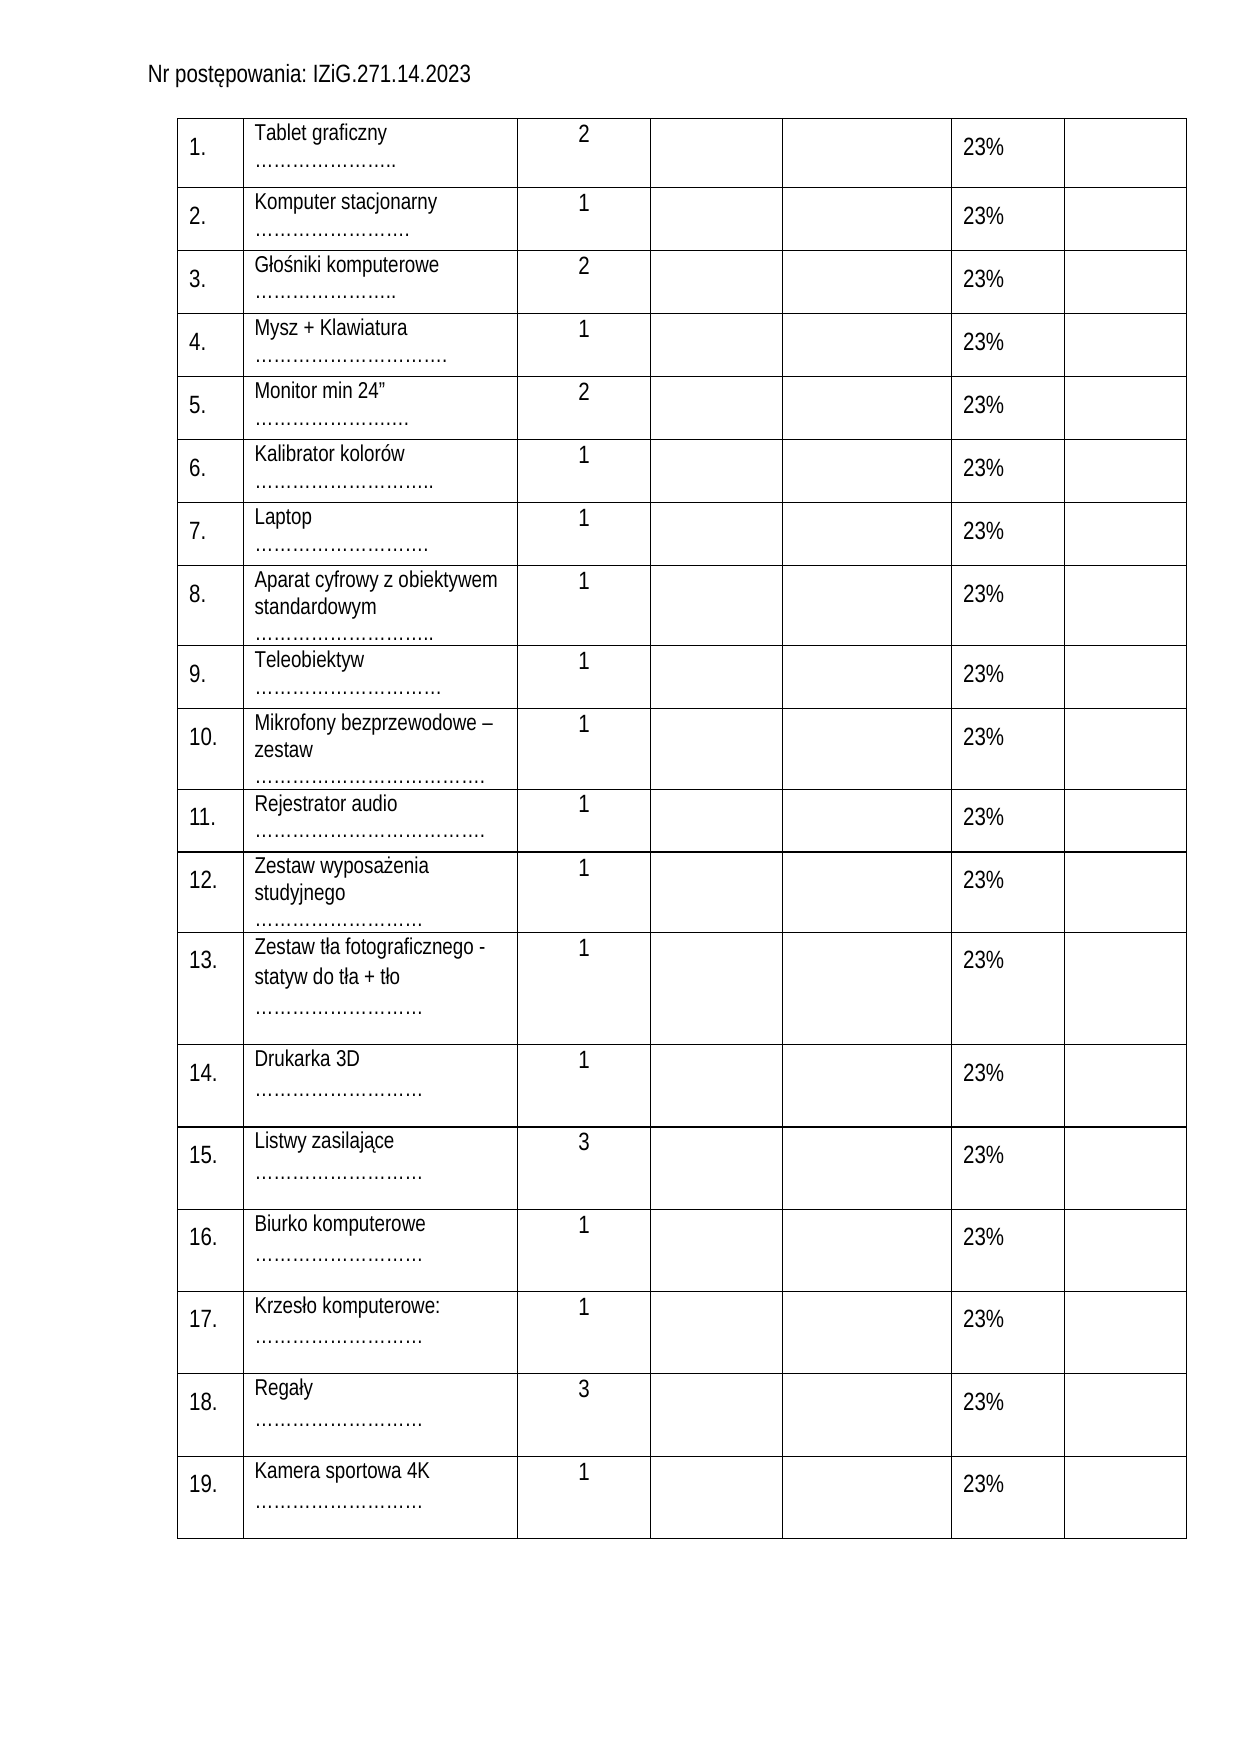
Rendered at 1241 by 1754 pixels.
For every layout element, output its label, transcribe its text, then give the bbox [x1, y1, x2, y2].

table_cell [651, 790, 782, 851]
table_cell [1065, 1292, 1186, 1373]
table_cell [783, 566, 951, 645]
table_cell [178, 933, 243, 1044]
table_cell 1 [518, 440, 650, 502]
table_cell Listwy zasilające ……………………… [244, 1128, 517, 1209]
table_cell 23% [952, 1374, 1064, 1456]
table_cell [1065, 188, 1186, 250]
table_cell Regały ……………………… [244, 1374, 517, 1456]
table_cell [178, 119, 243, 187]
table_cell Głośniki komputerowe ………………….. [244, 251, 517, 313]
table_cell Biurko komputerowe ……………………… [244, 1210, 517, 1291]
table_cell [651, 1045, 782, 1126]
table_cell 1 [518, 853, 650, 932]
table_cell Rejestrator audio ………………………………. [244, 790, 517, 851]
table_cell [651, 933, 782, 1044]
table_cell [178, 646, 243, 708]
table_cell 1 [518, 314, 650, 376]
table_cell [783, 1045, 951, 1126]
table_cell 23% [952, 251, 1064, 313]
table_cell [783, 377, 951, 439]
table_cell [651, 566, 782, 645]
table_cell [1065, 314, 1186, 376]
table_cell [651, 1128, 782, 1209]
table_cell 1 [518, 933, 650, 1044]
table_cell [783, 251, 951, 313]
table_cell [651, 709, 782, 788]
table_cell [178, 790, 243, 851]
table_cell 1 [518, 790, 650, 851]
table_cell 3 [518, 1374, 650, 1456]
table_cell 23% [952, 853, 1064, 932]
table_cell 23% [952, 790, 1064, 851]
table_cell [783, 646, 951, 708]
table_cell [651, 251, 782, 313]
table_cell Kalibrator kolorów ……………………….. [244, 440, 517, 502]
table_cell Aparat cyfrowy z obiektywem standardowym ……………………….. [244, 566, 517, 645]
table_cell [783, 1374, 951, 1456]
table_cell [783, 853, 951, 932]
table_cell 2 [518, 251, 650, 313]
table_cell [783, 709, 951, 788]
table_cell Zestaw tła fotograficznego - statyw do tła + tło ……………………… [244, 933, 517, 1044]
table_cell 23% [952, 1128, 1064, 1209]
table_cell [651, 1457, 782, 1538]
table_cell [178, 1128, 243, 1209]
table_cell Drukarka 3D ……………………… [244, 1045, 517, 1126]
table_cell [1065, 933, 1186, 1044]
table_cell 1 [518, 709, 650, 788]
table_cell Monitor min 24” ………………….… [244, 377, 517, 439]
table_cell [651, 1374, 782, 1456]
table_cell 23% [952, 646, 1064, 708]
table_cell [1065, 1374, 1186, 1456]
table_cell 23% [952, 709, 1064, 788]
table_cell 2 [518, 119, 650, 187]
table_cell [178, 1292, 243, 1373]
table_cell [178, 1210, 243, 1291]
table_cell [1065, 440, 1186, 502]
table_cell [178, 566, 243, 645]
table_cell [651, 503, 782, 565]
table_cell 23% [952, 1457, 1064, 1538]
table_cell Mysz + Klawiatura …………………………. [244, 314, 517, 376]
table_cell [1065, 503, 1186, 565]
table_cell [1065, 790, 1186, 851]
table_cell [1065, 119, 1186, 187]
table_cell [651, 440, 782, 502]
table_cell [1065, 377, 1186, 439]
table_cell [1065, 853, 1186, 932]
table_cell 3 [518, 1128, 650, 1209]
table_cell Krzesło komputerowe: ……………………… [244, 1292, 517, 1373]
table_cell [651, 377, 782, 439]
table_cell 23% [952, 1045, 1064, 1126]
table_cell Teleobiektyw ………………………… [244, 646, 517, 708]
table_cell Laptop ………………………. [244, 503, 517, 565]
table_cell [178, 1457, 243, 1538]
table_cell [178, 440, 243, 502]
table_cell [178, 188, 243, 250]
table_cell 23% [952, 1292, 1064, 1373]
table_cell [1065, 1128, 1186, 1209]
table_cell [178, 853, 243, 932]
table_cell Tablet graficzny ………………….. [244, 119, 517, 187]
table_cell 23% [952, 1210, 1064, 1291]
table_cell [1065, 566, 1186, 645]
table_cell [178, 709, 243, 788]
table_cell 1 [518, 1457, 650, 1538]
table_cell [1065, 1457, 1186, 1538]
table_cell 23% [952, 314, 1064, 376]
table_cell [1065, 646, 1186, 708]
table_cell 1 [518, 1292, 650, 1373]
table_cell [178, 251, 243, 313]
table_cell [783, 440, 951, 502]
table_cell 1 [518, 1210, 650, 1291]
table_cell [1065, 1210, 1186, 1291]
table_cell Mikrofony bezprzewodowe – zestaw ………………………………. [244, 709, 517, 788]
table_cell 1 [518, 1045, 650, 1126]
table_cell [783, 1128, 951, 1209]
table_cell 23% [952, 440, 1064, 502]
table_cell [783, 1457, 951, 1538]
table_cell [783, 188, 951, 250]
table_cell [783, 503, 951, 565]
table_cell 1 [518, 503, 650, 565]
table_cell [783, 1210, 951, 1291]
table_cell [783, 314, 951, 376]
table_cell [651, 853, 782, 932]
table_cell [178, 314, 243, 376]
table_cell [651, 646, 782, 708]
table_cell [178, 503, 243, 565]
table_cell 23% [952, 377, 1064, 439]
table_cell 2 [518, 377, 650, 439]
table_cell [783, 790, 951, 851]
table_cell 1 [518, 566, 650, 645]
table_cell Kamera sportowa 4K ……………………… [244, 1457, 517, 1538]
table_cell 23% [952, 933, 1064, 1044]
table_cell 1 [518, 188, 650, 250]
table_cell [178, 1374, 243, 1456]
table_cell [178, 1045, 243, 1126]
table_cell [1065, 709, 1186, 788]
table_cell [651, 119, 782, 187]
table_cell [651, 1292, 782, 1373]
table_cell [1065, 251, 1186, 313]
table_cell Komputer stacjonarny ……………………. [244, 188, 517, 250]
table_cell 23% [952, 119, 1064, 187]
table_cell 23% [952, 188, 1064, 250]
table_cell [651, 188, 782, 250]
table_cell [178, 377, 243, 439]
table_cell [783, 119, 951, 187]
table_cell [651, 1210, 782, 1291]
table_cell 1 [518, 646, 650, 708]
table_cell Zestaw wyposażenia studyjnego ……………………… [244, 853, 517, 932]
table_cell 23% [952, 503, 1064, 565]
table_cell [651, 314, 782, 376]
table_cell [1065, 1045, 1186, 1126]
table_cell [783, 1292, 951, 1373]
table_cell 23% [952, 566, 1064, 645]
table_cell [783, 933, 951, 1044]
